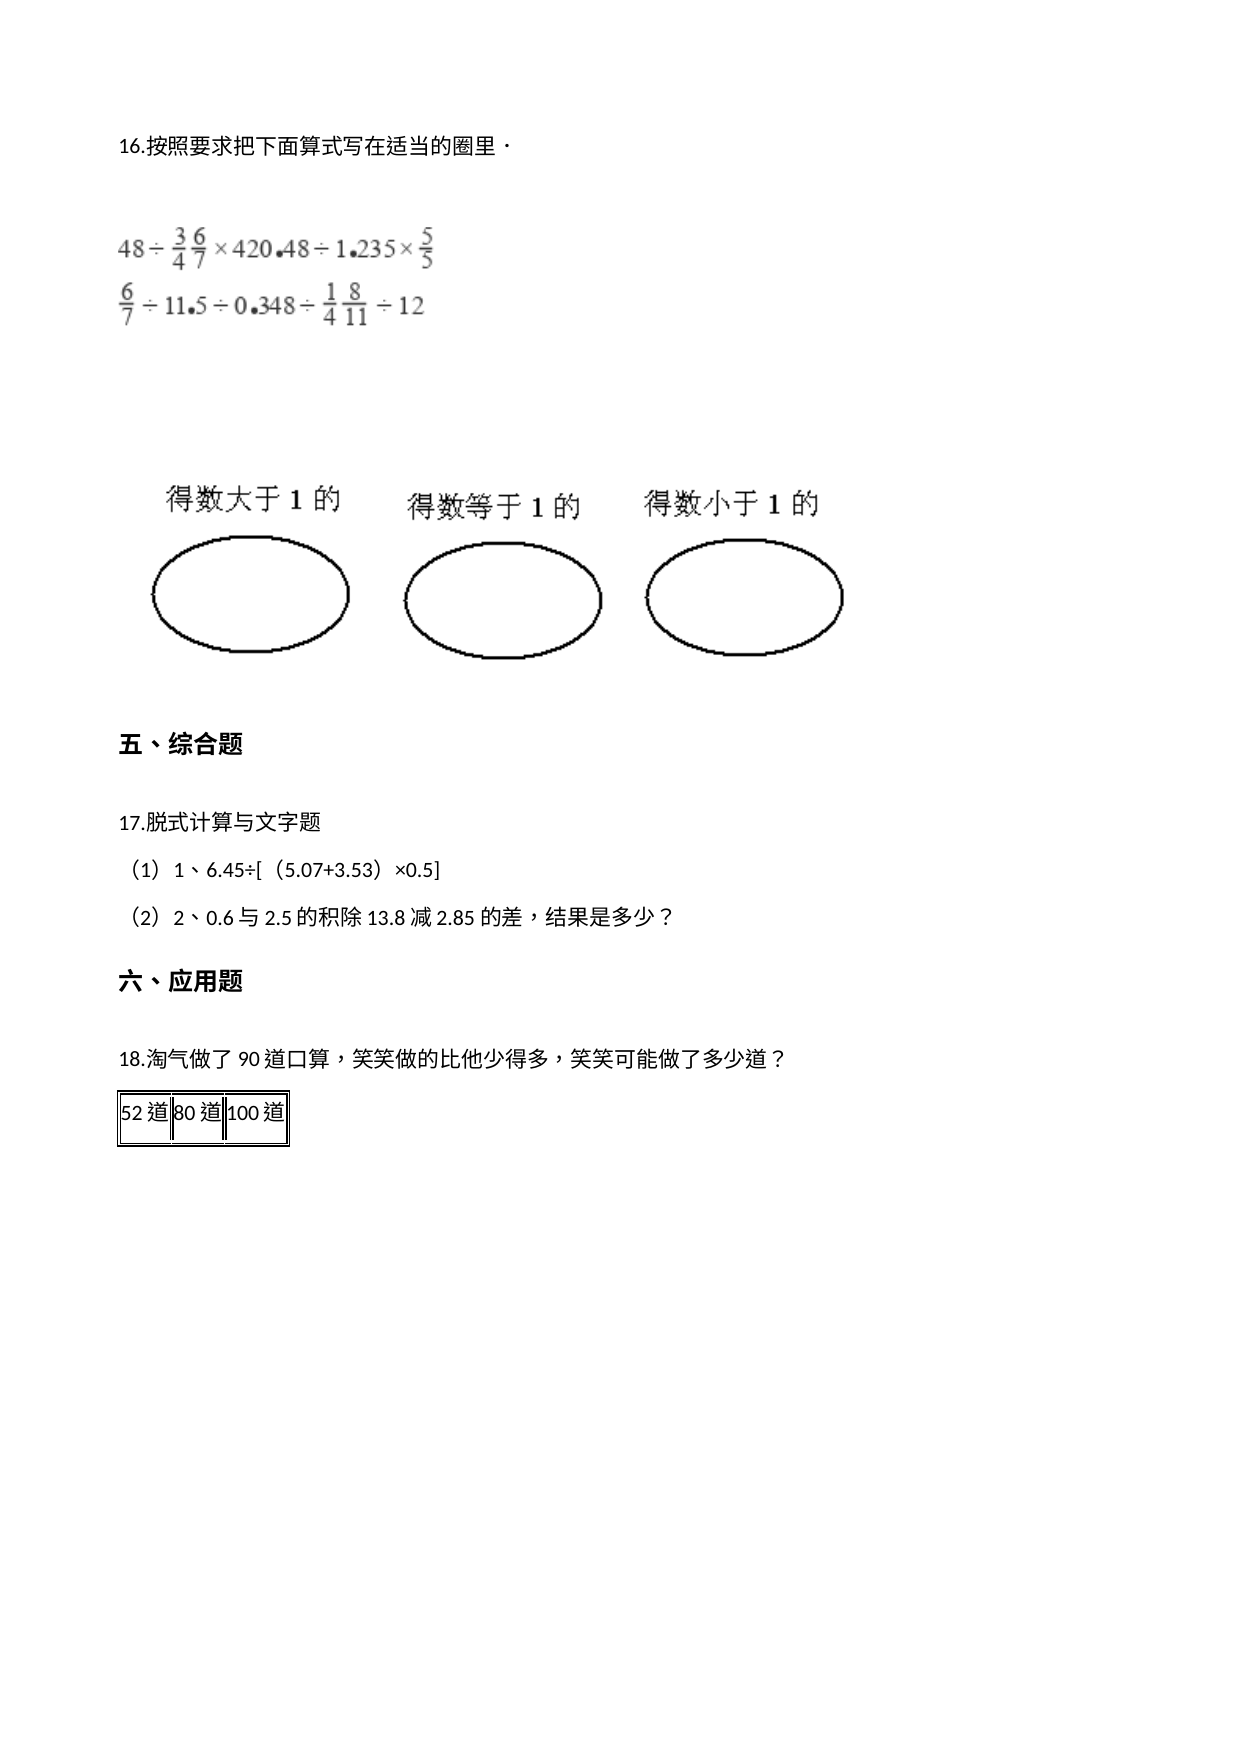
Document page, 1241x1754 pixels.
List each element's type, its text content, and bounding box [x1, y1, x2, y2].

text （1）1、6.45÷[（5.07+3.53）×0.5] [118, 853, 1122, 886]
text 17.脱式计算与文字题 [118, 806, 1122, 838]
table_header 100道 [224, 1092, 288, 1142]
picture [118, 470, 858, 691]
table_header 80道 [172, 1095, 224, 1142]
text （2）2、0.6与2.5的积除13.8减2.85 的差，结果是多少？ [118, 901, 1122, 933]
text 六、应用题 [118, 948, 1122, 1013]
text 18.淘气做了90道口算，笑笑做的比他少得多，笑笑可能做了多少道？ [118, 1043, 1122, 1075]
table_header 52道 [119, 1092, 172, 1142]
picture [118, 226, 437, 327]
text 五、综合题 [118, 712, 1122, 777]
